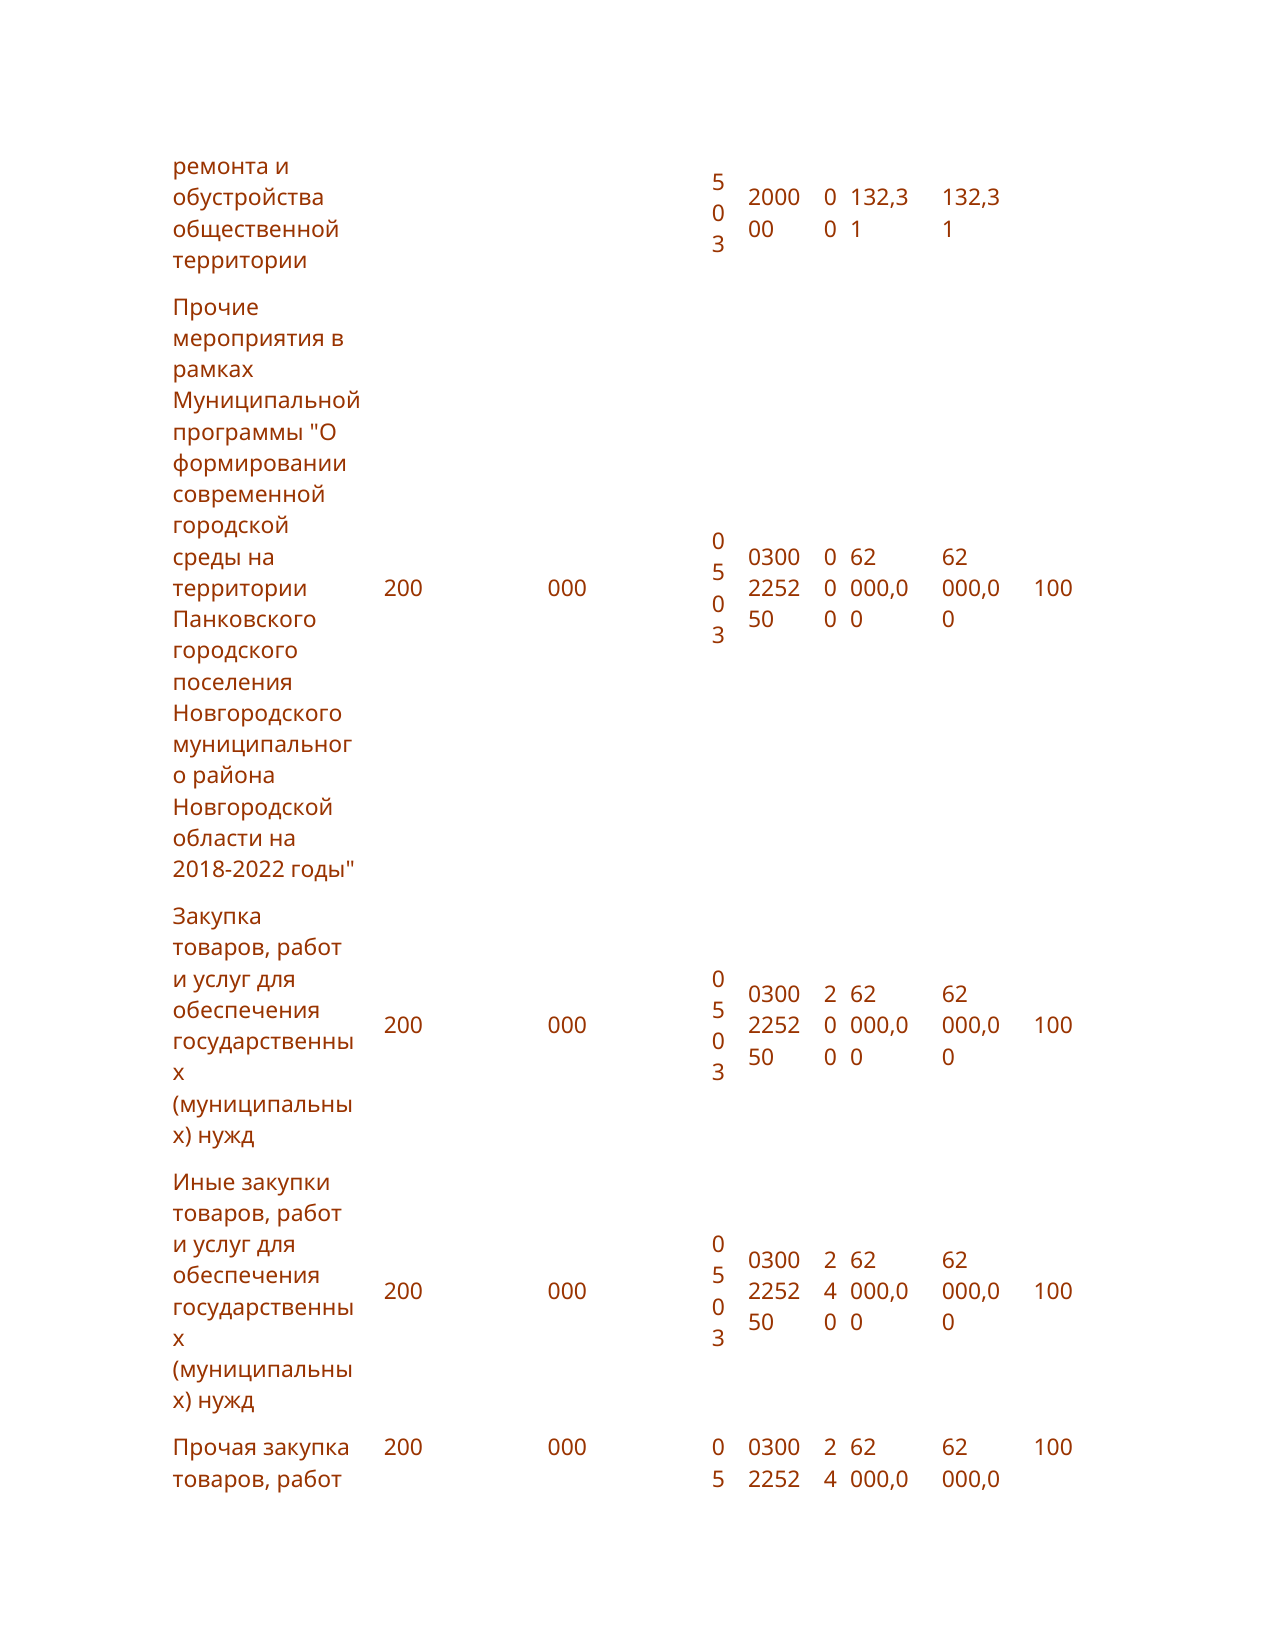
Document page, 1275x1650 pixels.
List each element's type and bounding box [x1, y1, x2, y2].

table_cell [150, 150, 1125, 1494]
